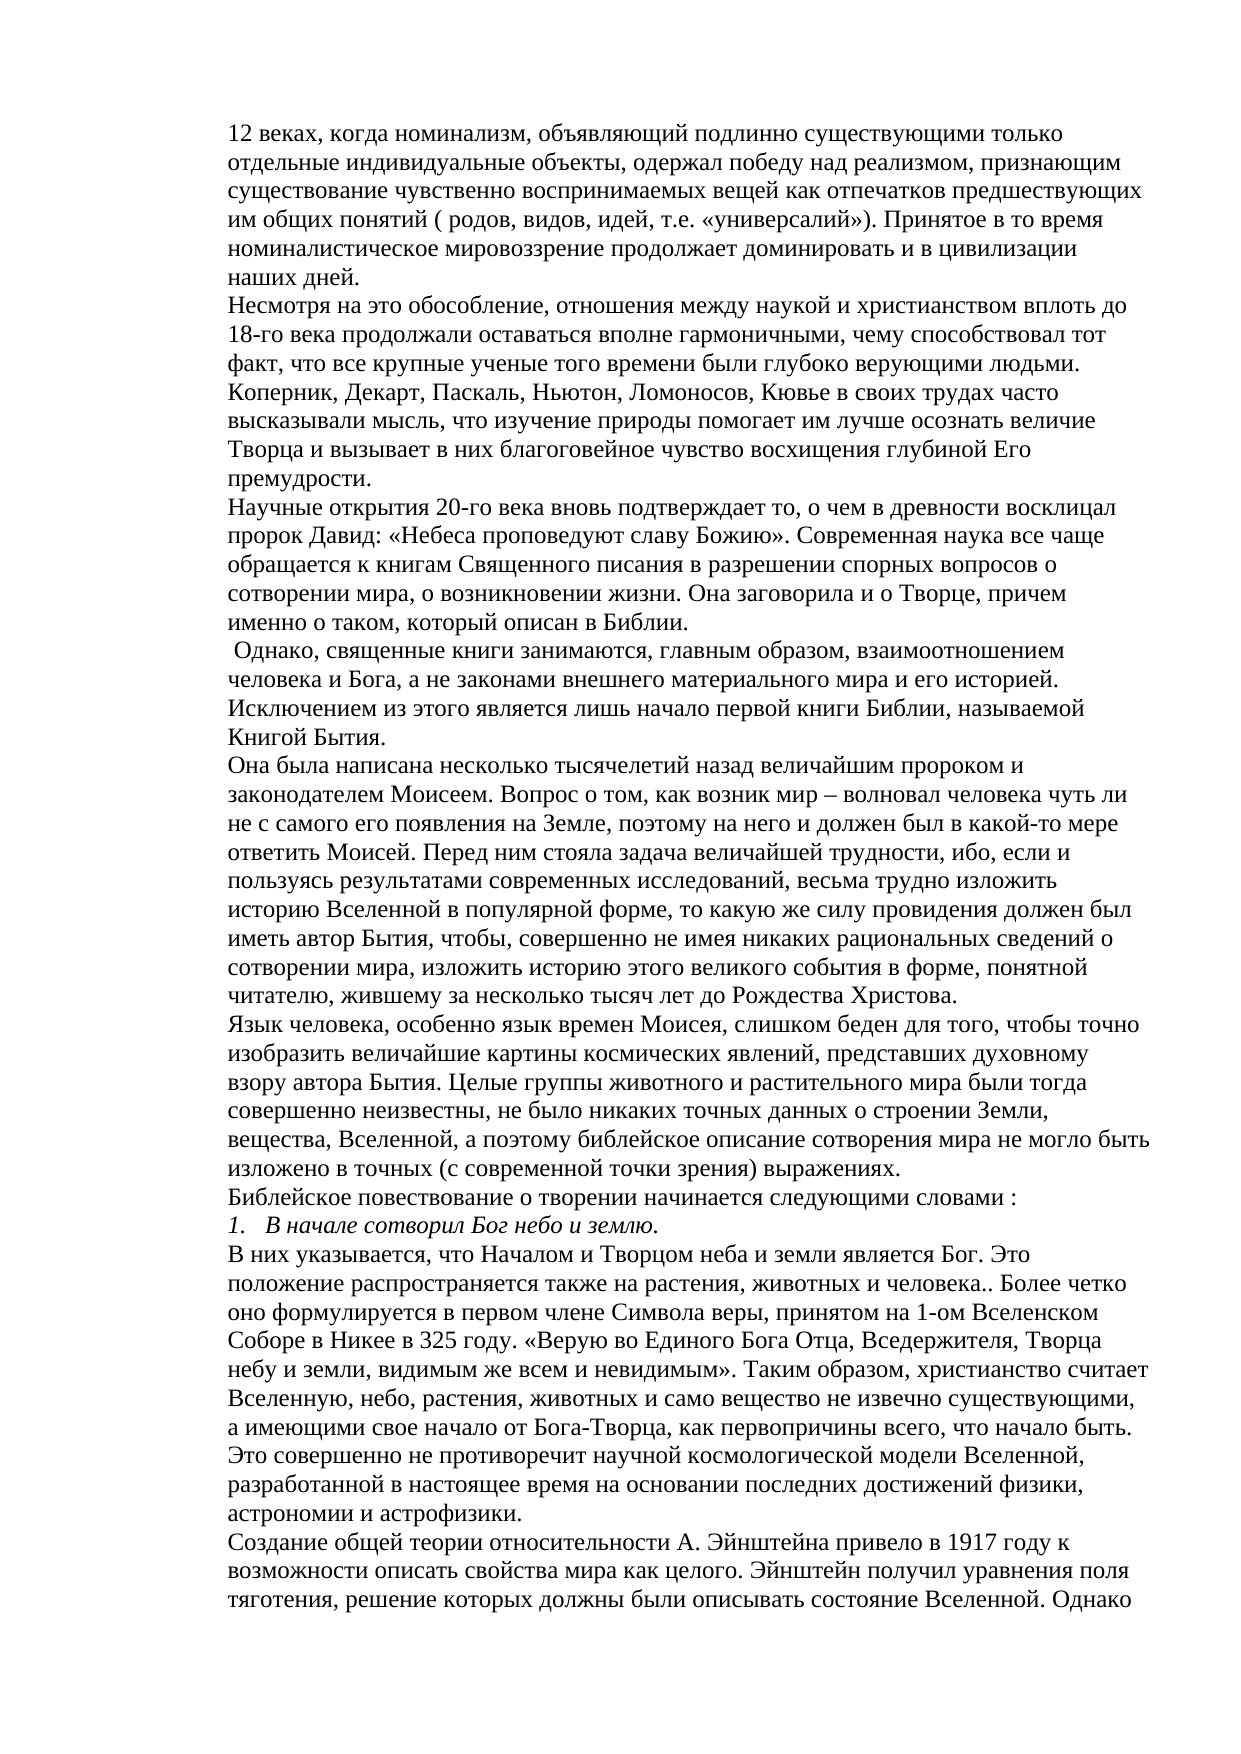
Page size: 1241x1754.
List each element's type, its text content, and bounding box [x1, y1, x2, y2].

text Несмотря на это обособление, отношения между наукой и христианством вплоть до 18-го века продолжали оставаться вполне гармоничными, чему способствовал тот факт, что все крупные ученые того времени были глубоко верующими людьми. Коперник, Декарт, Паскаль, Ньютон, Ломоносов, Кювье в своих трудах часто высказывали мысль, что изучение природы помогает им лучше осознать величие Творца и вызывает в них благоговейное чувство восхищения глубиной Его премудрости. [227, 291, 1152, 492]
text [227, 118, 1152, 291]
text Язык человека, особенно язык времен Моисея, слишком беден для того, чтобы точно изобразить величайшие картины космических явлений, представших духовному взору автора Бытия. Целые группы животного и растительного мира были тогда совершенно неизвестны, не было никаких точных данных о строении Земли, вещества, Вселенной, а поэтому библейское описание сотворения мира не могло быть изложено в точных (с современной точки зрения) выражениях. [227, 1009, 1152, 1182]
list В начале сотворил Бог небо и землю. [227, 1211, 1152, 1239]
text Библейское повествование о творении начинается следующими словами : [227, 1182, 1152, 1211]
text Научные открытия 20-го века вновь подтверждает то, о чем в древности восклицал пророк Давид: «Небеса проповедуют славу Божию». Современная наука все чаще обращается к книгам Священного писания в разрешении спорных вопросов о сотворении мира, о возникновении жизни. Она заговорила и о Творце, причем именно о таком, который описан в Библии. [227, 492, 1152, 636]
text В них указывается, что Началом и Творцом неба и земли является Бог. Это положение распространяется также на растения, животных и человека.. Более четко оно формулируется в первом члене Символа веры, принятом на 1-ом Вселенском Соборе в Никее в 325 году. «Верую во Единого Бога Отца, Вседержителя, Творца небу и земли, видимым же всем и невидимым». Таким образом, христианство считает Вселенную, небо, растения, животных и само вещество не извечно существующими, а имеющими свое начало от Бога-Творца, как первопричины всего, что начало быть. Это совершенно не противоречит научной космологической модели Вселенной, разработанной в настоящее время на основании последних достижений физики, астрономии и астрофизики. [227, 1239, 1152, 1527]
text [227, 1527, 1152, 1613]
text Однако, священные книги занимаются, главным образом, взаимоотношением человека и Бога, а не законами внешнего материального мира и его историей. Исключением из этого является лишь начало первой книги Библии, называемой Книгой Бытия. [227, 636, 1152, 751]
text Она была написана несколько тысячелетий назад величайшим пророком и законодателем Моисеем. Вопрос о том, как возник мир – волновал человека чуть ли не с самого его появления на Земле, поэтому на него и должен был в какой-то мере ответить Моисей. Перед ним стояла задача величайшей трудности, ибо, если и пользуясь результатами современных исследований, весьма трудно изложить историю Вселенной в популярной форме, то какую же силу провидения должен был иметь автор Бытия, чтобы, совершенно не имея никаких рациональных сведений о сотворении мира, изложить историю этого великого события в форме, понятной читателю, жившему за несколько тысяч лет до Рождества Христова. [227, 751, 1152, 1009]
